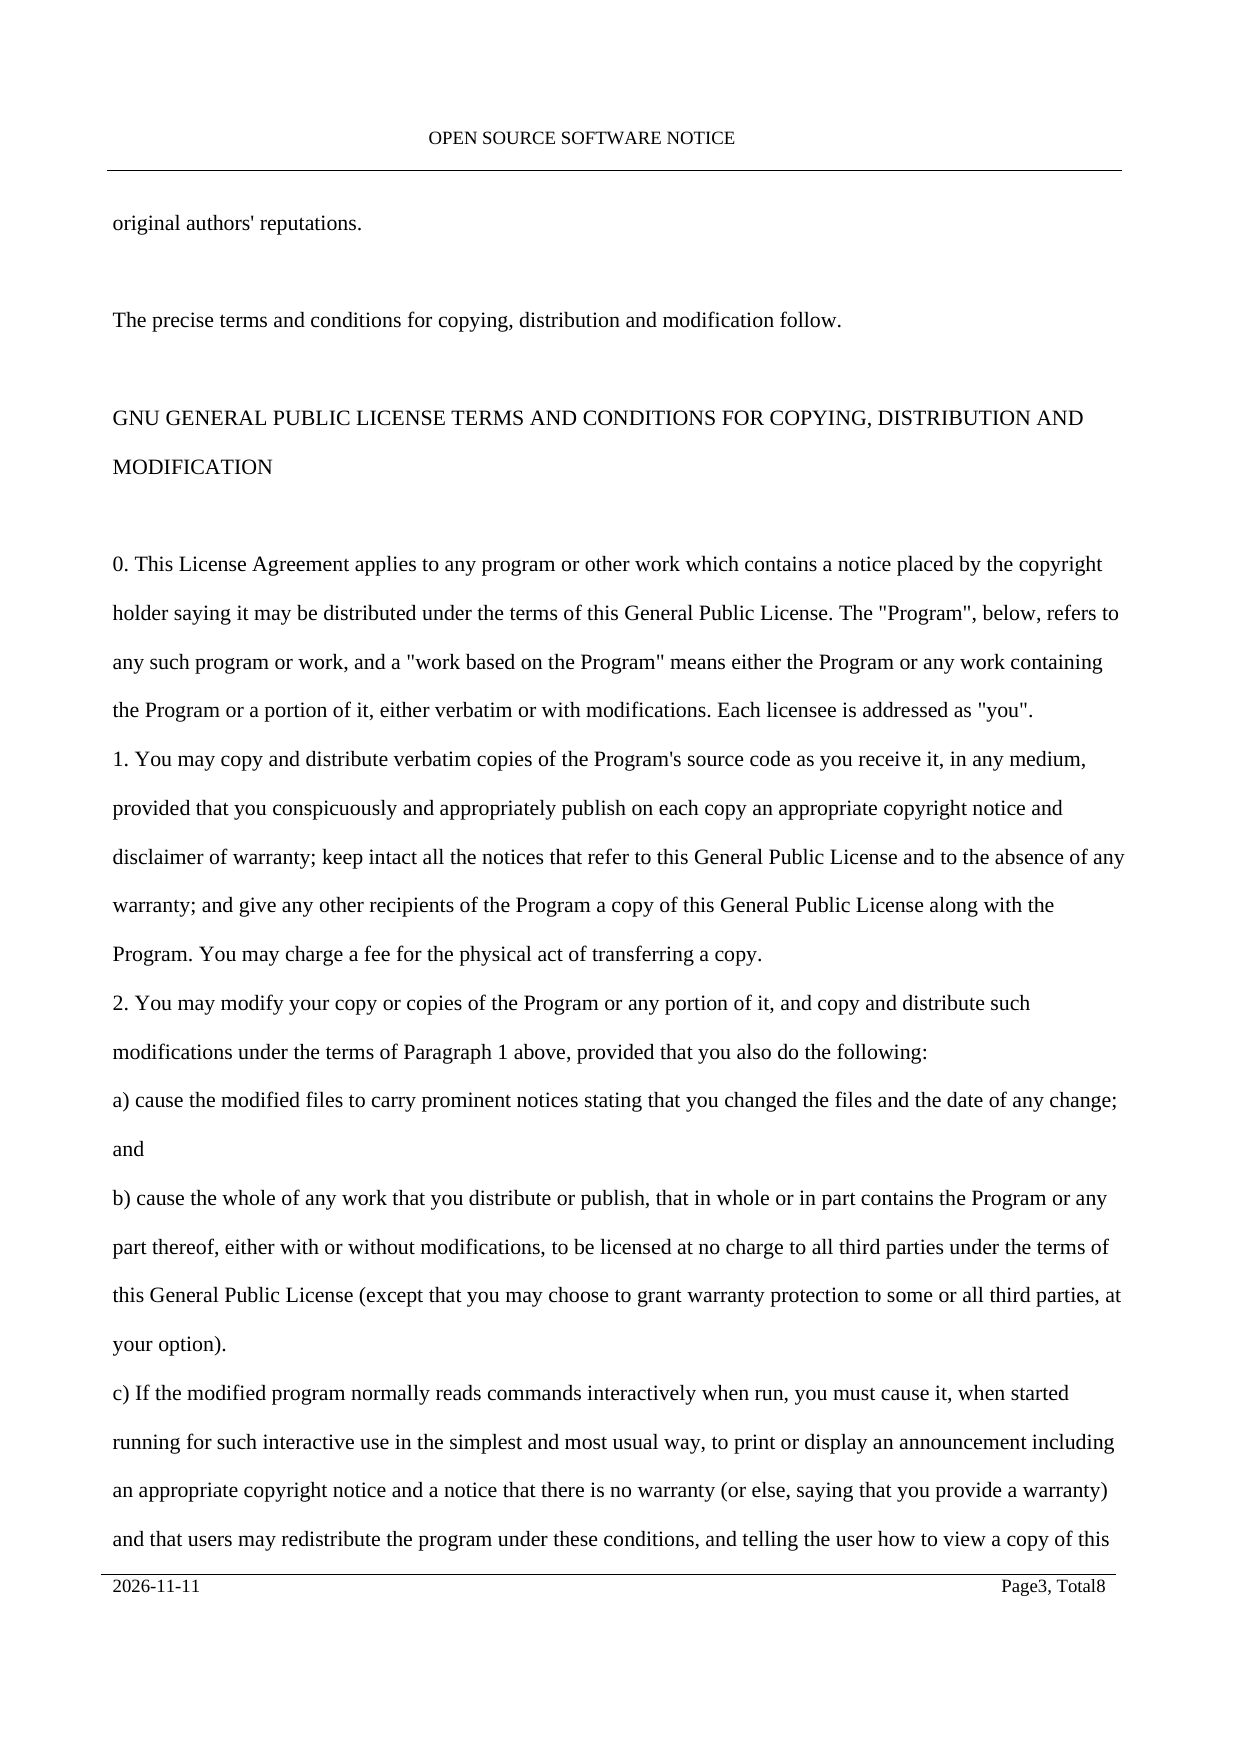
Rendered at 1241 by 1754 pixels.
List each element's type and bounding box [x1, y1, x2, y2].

text [112, 206, 1128, 1555]
